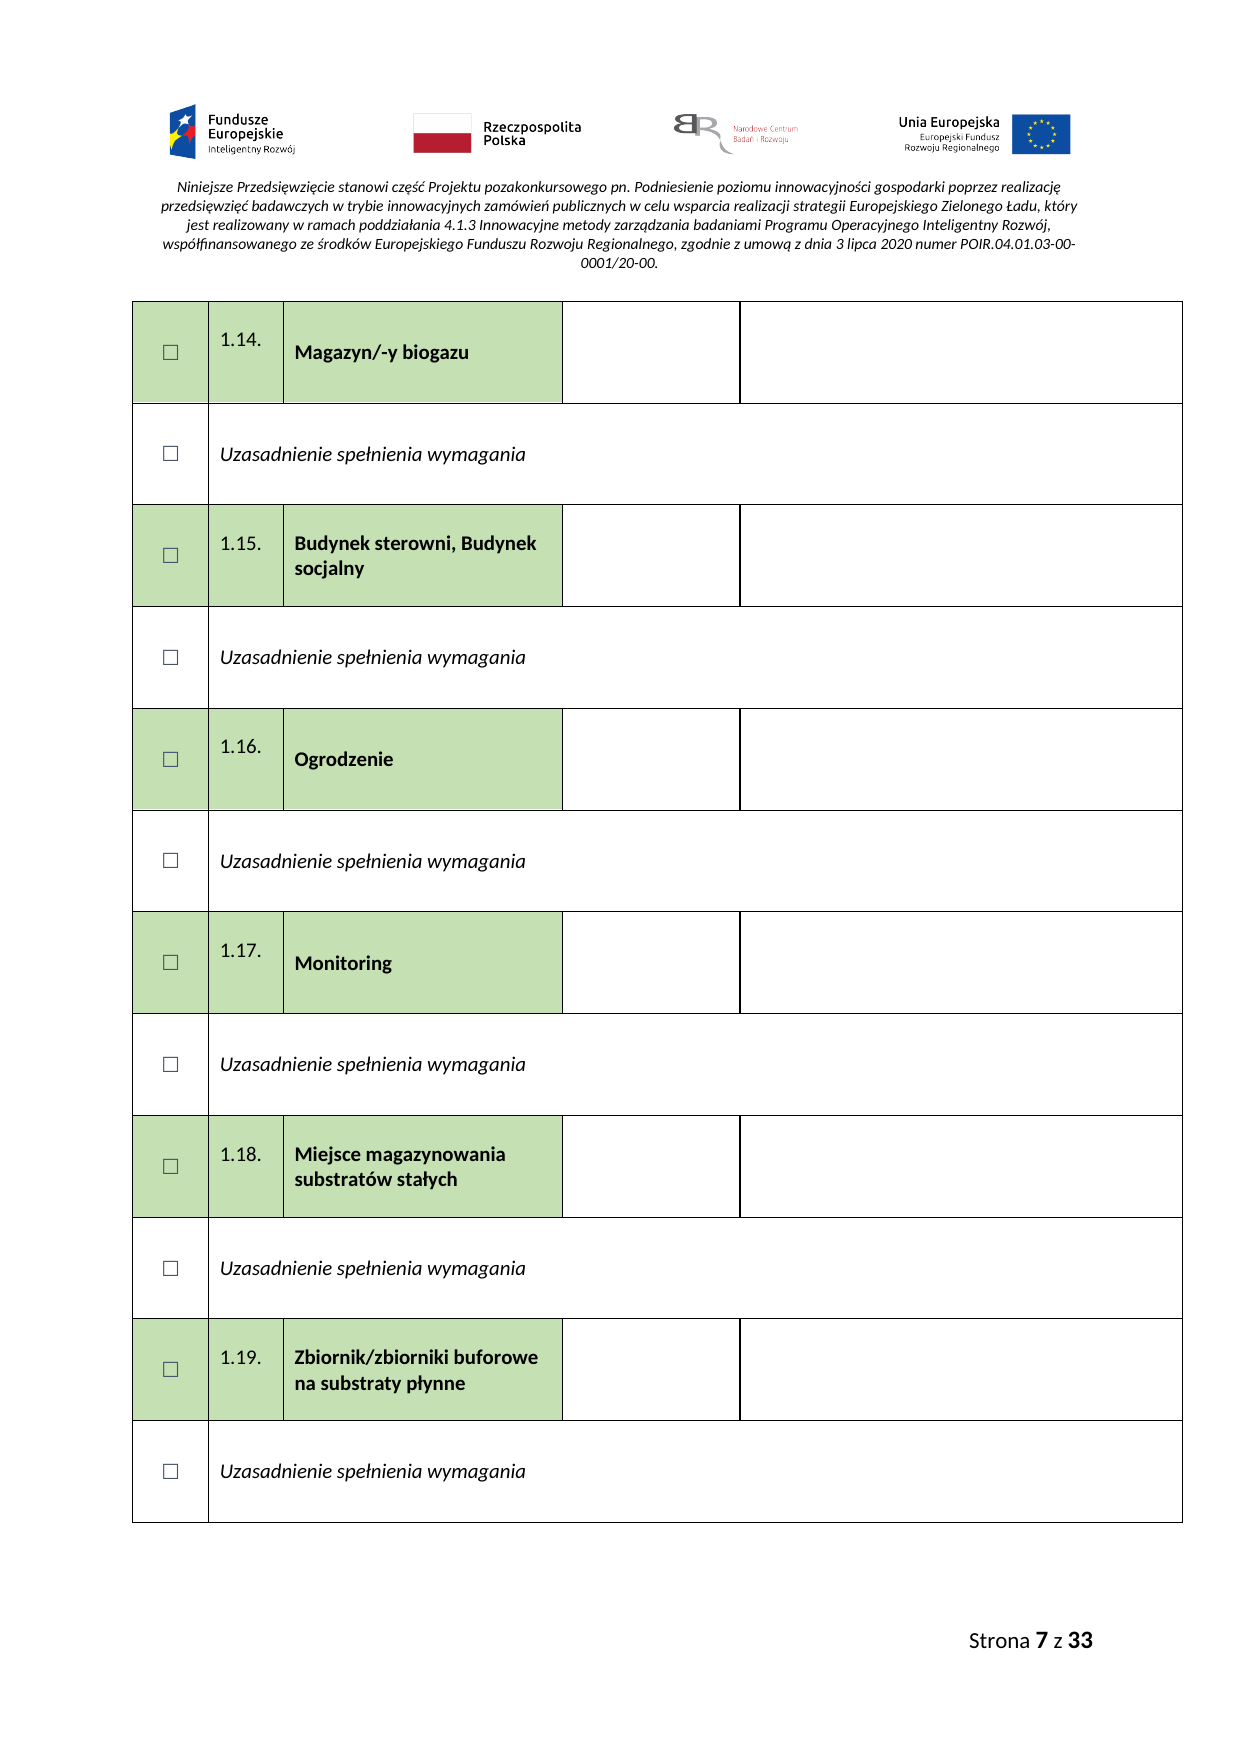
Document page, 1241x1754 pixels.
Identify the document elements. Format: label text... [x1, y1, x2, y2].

table_cell Monitoring [284, 912, 562, 1013]
table_cell Uzasadnienie spełnienia wymagania [209, 1218, 1182, 1318]
table_cell Uzasadnienie spełnienia wymagania [209, 404, 1182, 504]
table_cell [563, 1116, 739, 1217]
table_cell [563, 709, 739, 809]
table_cell Miejsce magazynowania substratów stałych [284, 1116, 562, 1217]
table_cell [741, 505, 1182, 606]
table_cell [209, 302, 283, 402]
table_cell [209, 709, 283, 809]
table_cell [563, 505, 739, 606]
table_cell Magazyn/-y biogazu [284, 302, 562, 402]
table_cell Ogrodzenie [284, 709, 562, 809]
table_cell [209, 1319, 283, 1420]
table_cell Uzasadnienie spełnienia wymagania [209, 811, 1182, 911]
table_cell [563, 1319, 739, 1420]
table_cell [563, 302, 739, 402]
table_cell [741, 1116, 1182, 1217]
table_cell Zbiornik/zbiorniki buforowe na substraty płynne [284, 1319, 562, 1420]
picture [169, 104, 1071, 159]
table_cell [741, 912, 1182, 1013]
table_cell Uzasadnienie spełnienia wymagania [209, 607, 1182, 708]
table_cell [209, 505, 283, 606]
table_cell Uzasadnienie spełnienia wymagania [209, 1421, 1182, 1522]
table_cell Uzasadnienie spełnienia wymagania [209, 1014, 1182, 1115]
table_cell [741, 709, 1182, 809]
table_cell [209, 912, 283, 1013]
table_cell [741, 302, 1182, 402]
table_cell [741, 1319, 1182, 1420]
table_cell [563, 912, 739, 1013]
table_cell [209, 1116, 283, 1217]
table_cell Budynek sterowni, Budynek socjalny [284, 505, 562, 606]
